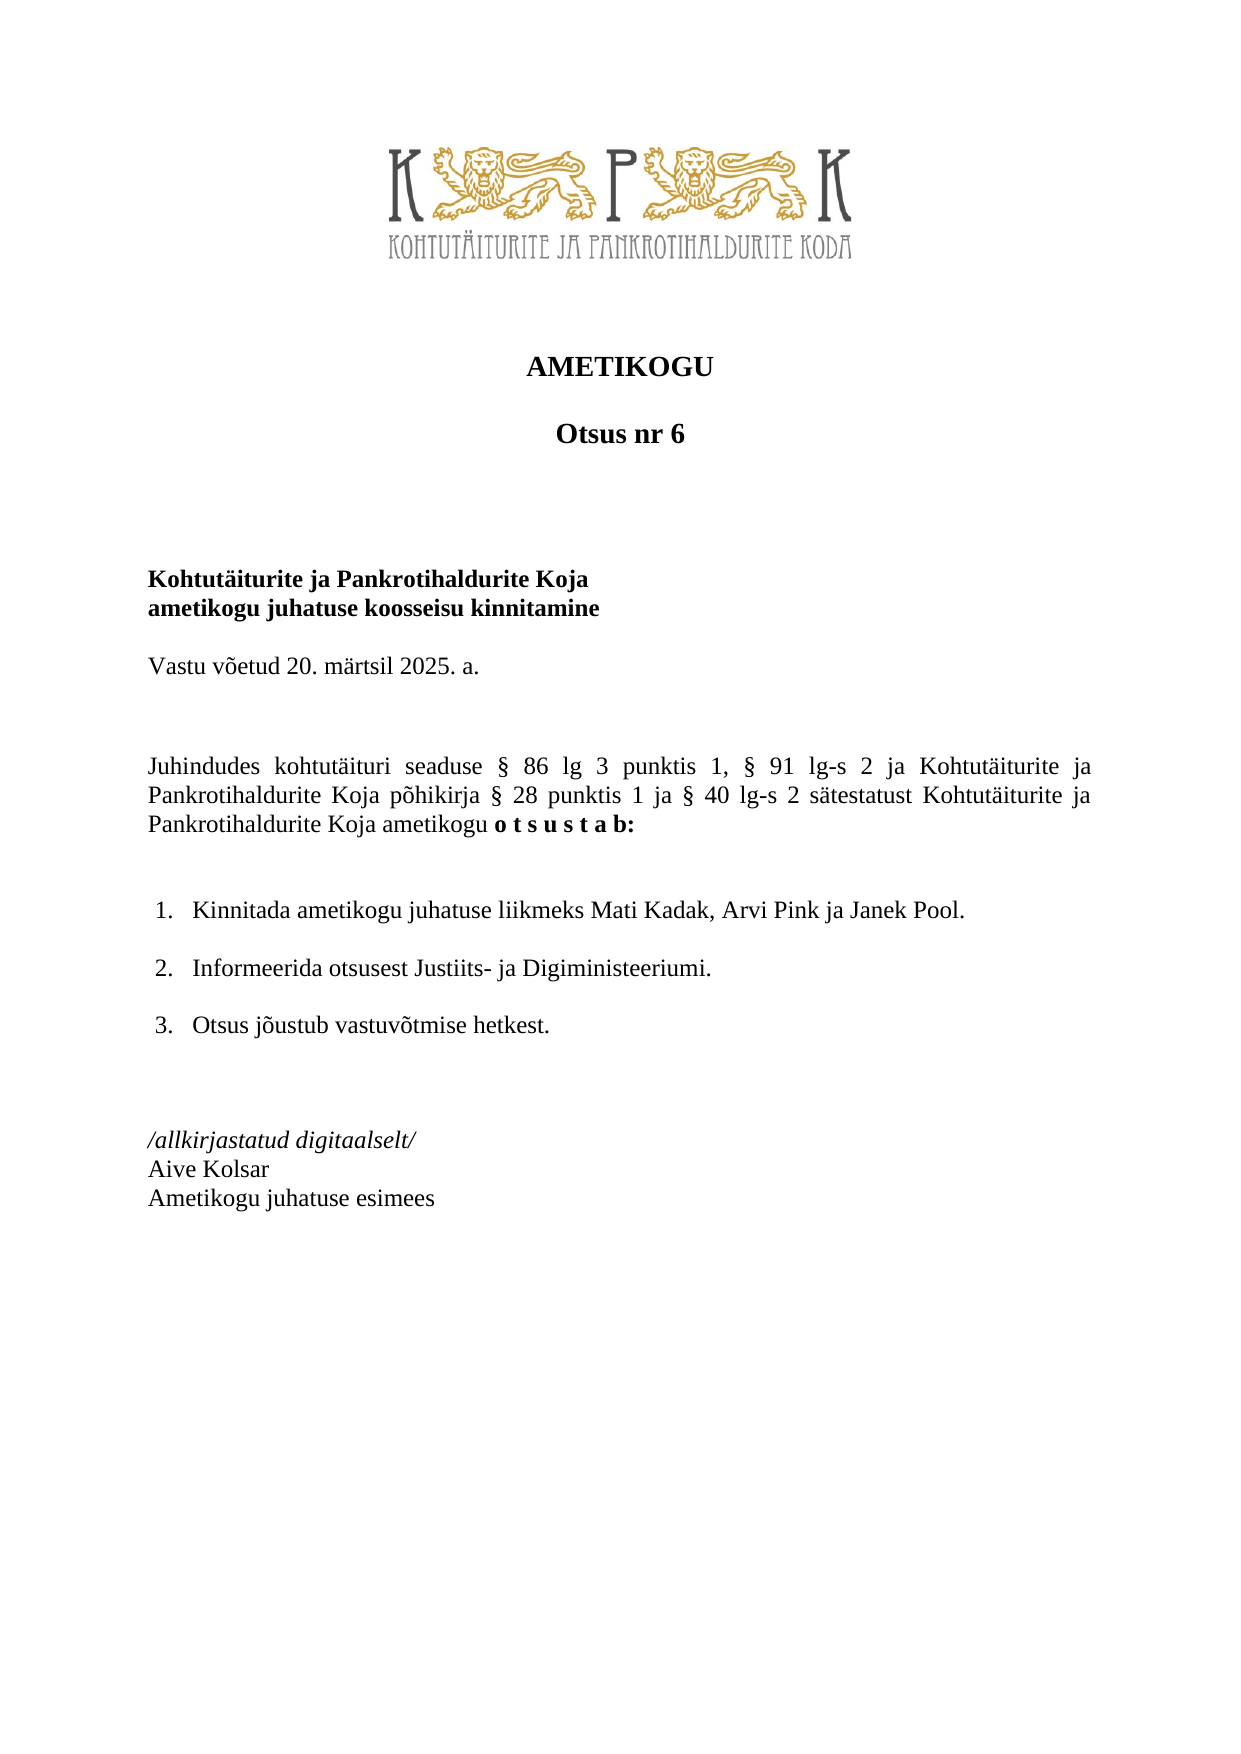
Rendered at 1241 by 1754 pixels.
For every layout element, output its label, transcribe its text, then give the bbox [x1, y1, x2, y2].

text ametikogu juhatuse koosseisu kinnitamine [148, 593, 1093, 622]
text Juhindudes kohtutäituri seaduse § 86 lg 3 punktis 1, § 91 lg-s 2 ja Kohtutäiturite ja Pankrotihaldurite Koja põhikirja § 28 punktis 1 ja § 40 lg-s 2 sätestatust Kohtutäiturite ja Pankrotihaldurite Koja ametikogu o t s u s t a b: [148, 751, 1093, 838]
list Otsus jõustub vastuvõtmise hetkest. [154, 1010, 1093, 1039]
list Informeerida otsusest Justiits- ja Digiministeeriumi. [154, 953, 1093, 981]
text Ametikogu juhatuse esimees [148, 1183, 1093, 1211]
text /allkirjastatud digitaalselt/ [148, 1125, 1093, 1154]
text Vastu võetud 20. märtsil 2025. a. [148, 651, 1093, 679]
picture [388, 147, 852, 259]
list Kinnitada ametikogu juhatuse liikmeks Mati Kadak, Arvi Pink ja Janek Pool. [154, 895, 1093, 924]
text AMETIKOGU [148, 349, 1093, 382]
text Kohtutäiturite ja Pankrotihaldurite Koja [148, 564, 1093, 593]
text Aive Kolsar [148, 1154, 1093, 1183]
text Otsus nr 6 [148, 416, 1093, 449]
